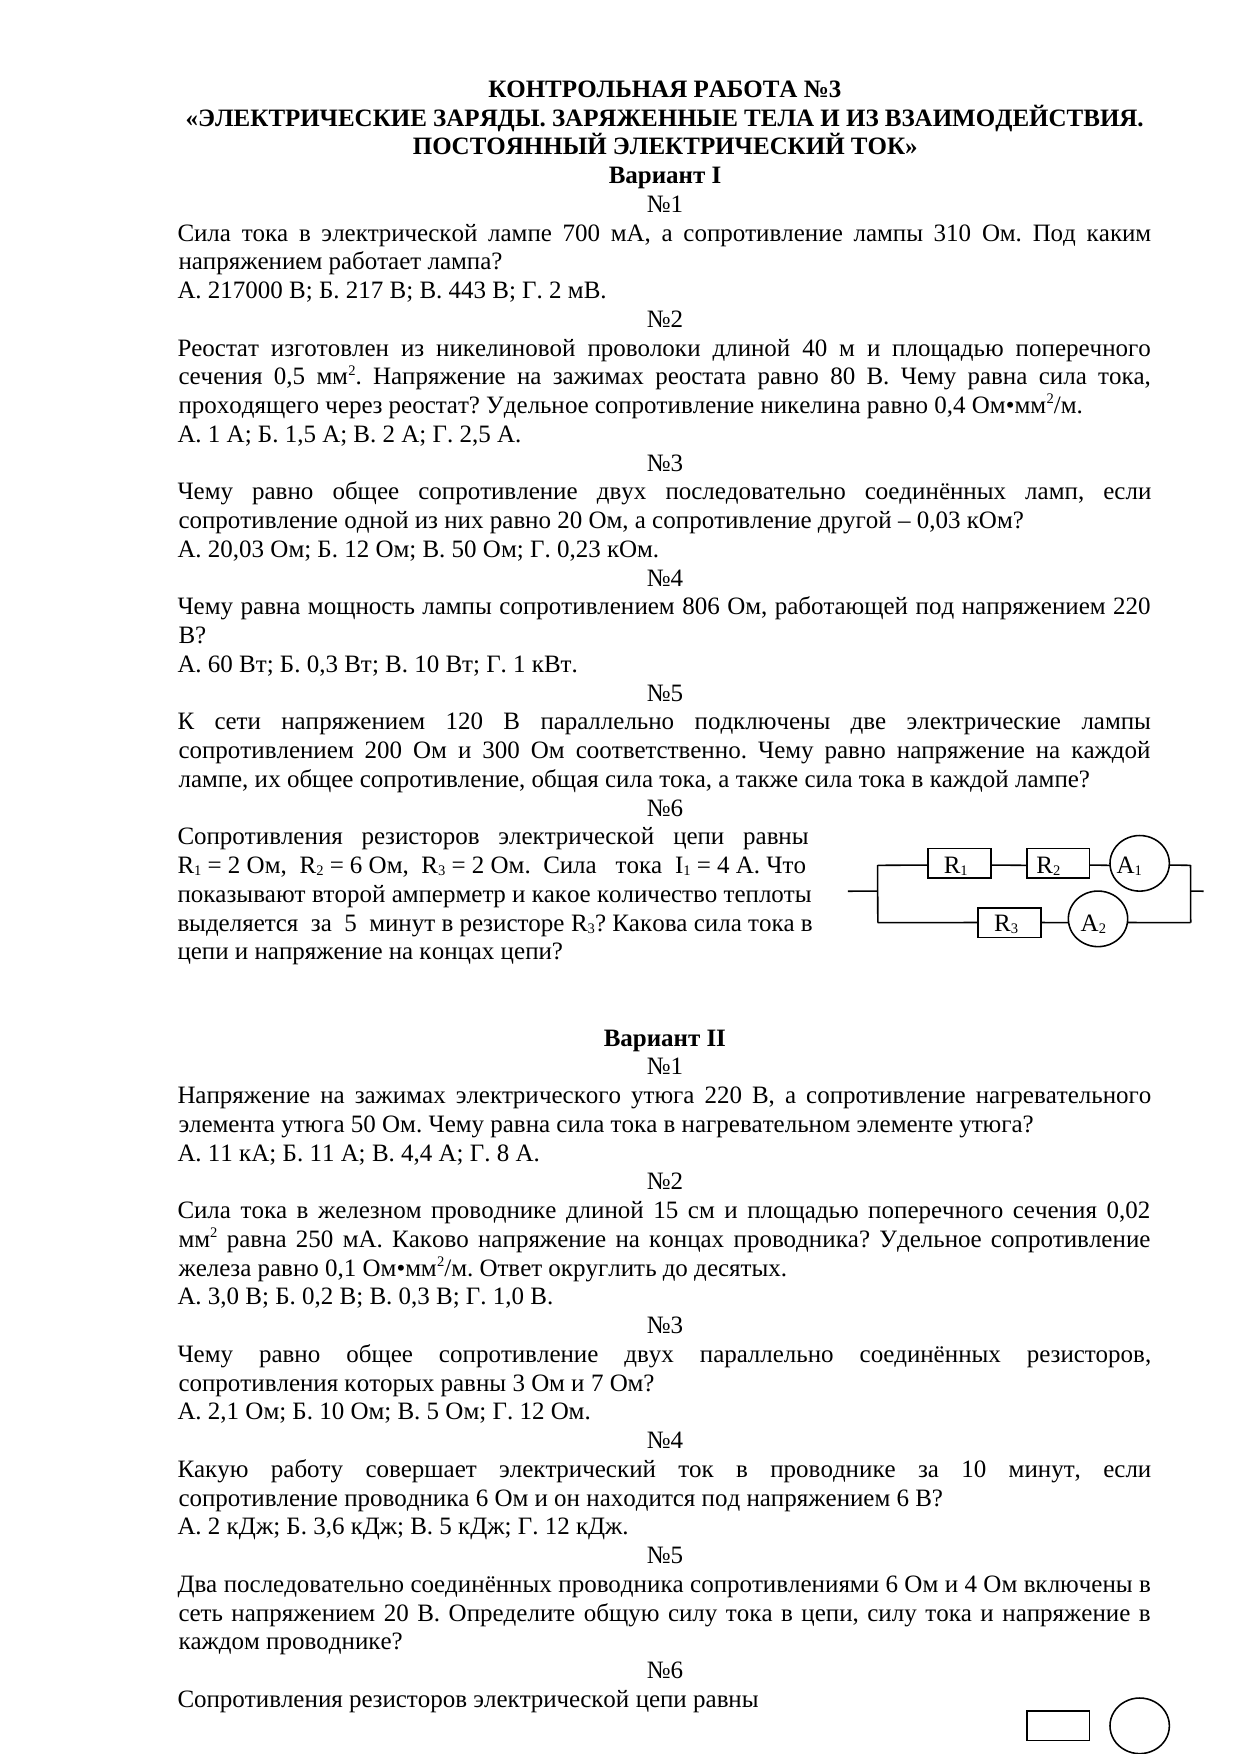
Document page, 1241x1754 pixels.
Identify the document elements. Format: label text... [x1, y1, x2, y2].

text А. 2,1 Ом; Б. 10 Ом; В. 5 Ом; Г. 12 Ом. [177, 1396, 1152, 1425]
text выделяется за 5 минут в резисторе R3? Какова сила тока в R3 А2 [177, 908, 977, 936]
text КОНТРОЛЬНАЯ РАБОТА №3 [177, 74, 1152, 103]
text А. 217000 В; Б. 217 В; В. 443 В; Г. 2 мВ. [177, 275, 1152, 304]
text Вариант II [177, 1023, 1152, 1051]
text №3 [177, 448, 1152, 476]
text А. 20,03 Ом; Б. 12 Ом; В. 50 Ом; Г. 0,23 кОм. [177, 534, 1152, 563]
text Сила тока в электрической лампе 700 мА, а сопротивление лампы 310 Ом. Под каким напряжением работает лампа? [177, 218, 1152, 275]
text К сети напряжением 120 В параллельно подключены две электрические лампы сопротивлением 200 Ом и 300 Ом соответственно. Чему равно напряжение на каждой лампе, их общее сопротивление, общая сила тока, а также сила тока в каждой лампе? [177, 706, 1152, 793]
text №5 [177, 1540, 1152, 1569]
text Чему равна мощность лампы сопротивлением 806 Ом, работающей под напряжением 220 В? [177, 591, 1152, 649]
text Напряжение на зажимах электрического утюга 220 В, а сопротивление нагревательного элемента утюга 50 Ом. Чему равна сила тока в нагревательном элементе утюга? [177, 1080, 1152, 1138]
text Сила тока в железном проводнике длиной 15 см и площадью поперечного сечения 0,02 мм2 равна 250 мА. Каково напряжение на концах проводника? Удельное сопротивление железа равно 0,1 Ом•мм2/м. Ответ округлить до десятых. [177, 1195, 1152, 1281]
text А. 1 А; Б. 1,5 А; В. 2 А; Г. 2,5 А. [177, 419, 1152, 448]
text Какую работу совершает электрический ток в проводнике за 10 минут, если сопротивление проводника 6 Ом и он находится под напряжением 6 В? [177, 1454, 1152, 1511]
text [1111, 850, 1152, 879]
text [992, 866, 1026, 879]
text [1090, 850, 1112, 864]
text №6 [177, 1655, 1152, 1684]
text цепи и напряжение на концах цепи? [177, 936, 1152, 965]
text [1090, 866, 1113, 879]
text Сопротивления резисторов электрической цепи равны [177, 1684, 1152, 1713]
text А. 60 Вт; Б. 0,3 Вт; В. 10 Вт; Г. 1 кВт. [177, 649, 1152, 678]
text №3 [177, 1310, 1152, 1339]
text №6 [177, 793, 1152, 821]
text Сопротивления резисторов электрической цепи равны [177, 821, 1152, 850]
text Чему равно общее сопротивление двух последовательно соединённых ламп, если сопротивление одной из них равно 20 Ом, а сопротивление другой – 0,03 кОм? [177, 476, 1152, 534]
text №4 [177, 1425, 1152, 1454]
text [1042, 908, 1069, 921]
text А. 3,0 В; Б. 0,2 В; В. 0,3 В; Г. 1,0 В. [177, 1281, 1152, 1310]
text Реостат изготовлен из никелиновой проволоки длиной 40 м и площадью поперечного сечения 0,5 мм2. Напряжение на зажимах реостата равно 80 В. Чему равна сила тока, проходящего через реостат? Удельное сопротивление никелина равно 0,4 Ом•мм2/м. [177, 333, 1152, 419]
text показывают второй амперметр и какое количество теплоты [177, 879, 876, 908]
text «ЭЛЕКТРИЧЕСКИЕ ЗАРЯДЫ. ЗАРЯЖЕННЫЕ ТЕЛА И ИЗ ВЗАИМОДЕЙСТВИЯ. ПОСТОЯННЫЙ ЭЛЕКТРИЧЕСКИЙ ТОК» [177, 103, 1152, 160]
text №5 [177, 678, 1152, 706]
text А. 11 кА; Б. 11 А; В. 4,4 А; Г. 8 А. [177, 1138, 1152, 1166]
text показывают второй амперметр и какое количество теплоты [879, 879, 1152, 908]
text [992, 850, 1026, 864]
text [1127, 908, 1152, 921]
text Вариант I [177, 160, 1152, 189]
text Чему равно общее сопротивление двух параллельно соединённых резисторов, сопротивления которых равны 3 Ом и 7 Ом? [177, 1339, 1152, 1396]
text №2 [177, 1166, 1152, 1195]
text R1 = 2 Ом, R2 = 6 Ом, R3 = 2 Ом. Сила тока I1 = 4 А. Что R1 R2 А1 [177, 850, 927, 879]
text №1 [177, 189, 1152, 218]
text А. 2 кДж; Б. 3,6 кДж; В. 5 кДж; Г. 12 кДж. [177, 1511, 1152, 1540]
text №4 [177, 563, 1152, 591]
text Два последовательно соединённых проводника сопротивлениями 6 Ом и 4 Ом включены в сеть напряжением 20 В. Определите общую силу тока в цепи, силу тока и напряжение в каждом проводнике? [177, 1569, 1152, 1655]
text №1 [177, 1051, 1152, 1080]
text №2 [177, 304, 1152, 333]
